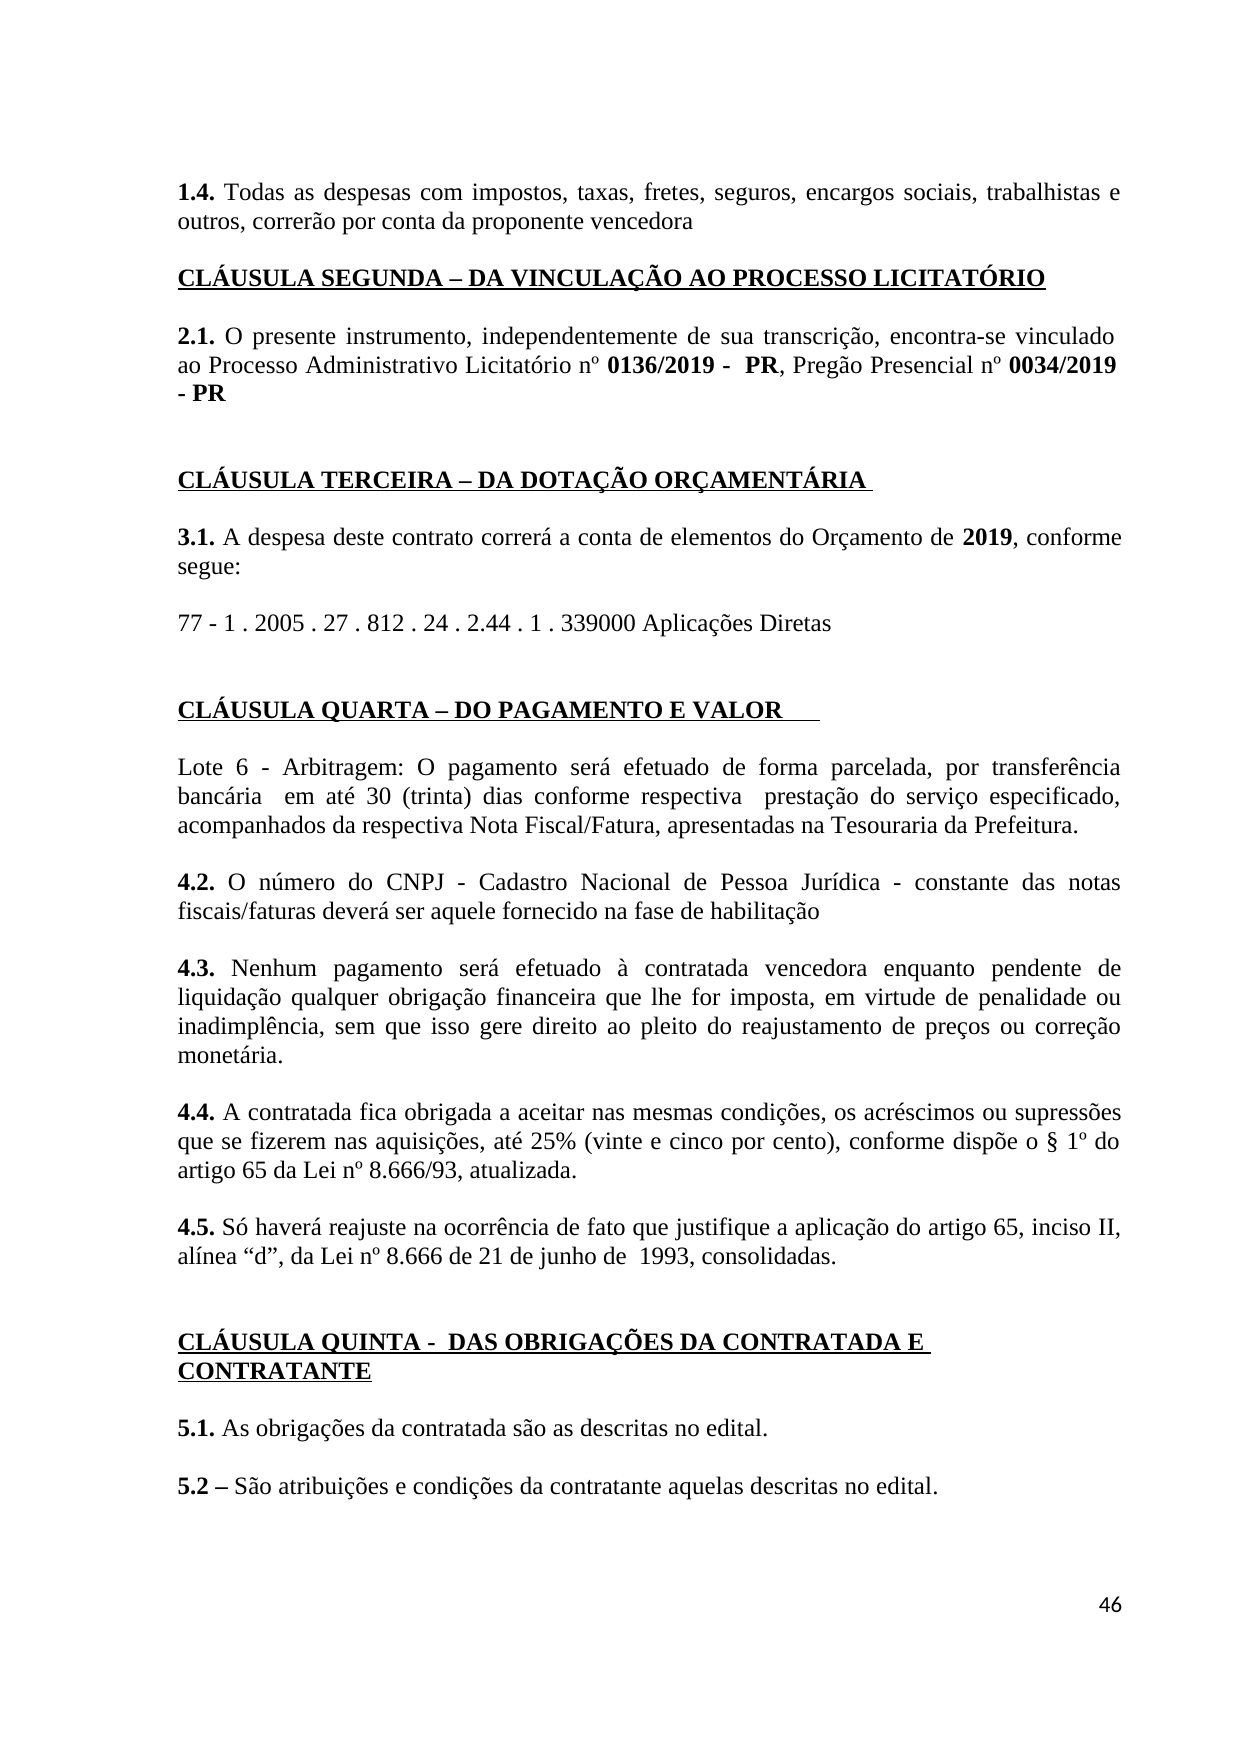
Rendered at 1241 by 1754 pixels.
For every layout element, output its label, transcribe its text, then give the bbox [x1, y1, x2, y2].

text 4.5. Só haverá reajuste na ocorrência de fato que justifique a aplicação do artigo 65, inciso II, alínea “d”, da Lei nº 8.666 de 21 de junho de 1993, consolidadas. [177, 1212, 1122, 1270]
text 5.1. As obrigações da contratada são as descritas no edital. [177, 1413, 1115, 1442]
text 4.2. O número do CNPJ - Cadastro Nacional de Pessoa Jurídica - constante das notas fiscais/faturas deverá ser aquele fornecido na fase de habilitação [177, 867, 1122, 925]
text CLÁUSULA QUARTA – DO PAGAMENTO E VALOR [177, 695, 1122, 723]
text CLÁUSULA SEGUNDA – DA VINCULAÇÃO AO PROCESSO LICITATÓRIO [177, 263, 1122, 292]
text CLÁUSULA TERCEIRA – DA DOTAÇÃO ORÇAMENTÁRIA [177, 465, 1122, 493]
text Lote 6 - Arbitragem: O pagamento será efetuado de forma parcelada, por transferência bancária em até 30 (trinta) dias conforme respectiva prestação do serviço especificado, acompanhados da respectiva Nota Fiscal/Fatura, apresentadas na Tesouraria da Prefeitura. [177, 752, 1122, 838]
text 77 - 1 . 2005 . 27 . 812 . 24 . 2.44 . 1 . 339000 Aplicações Diretas [177, 608, 1122, 637]
text 4.3. Nenhum pagamento será efetuado à contratada vencedora enquanto pendente de liquidação qualquer obrigação financeira que lhe for imposta, em virtude de penalidade ou inadimplência, sem que isso gere direito ao pleito do reajustamento de preços ou correção monetária. [177, 953, 1122, 1068]
text 4.4. A contratada fica obrigada a aceitar nas mesmas condições, os acréscimos ou supressões que se fizerem nas aquisições, até 25% (vinte e cinco por cento), conforme dispõe o § 1º do artigo 65 da Lei nº 8.666/93, atualizada. [177, 1097, 1122, 1183]
text 5.2 – São atribuições e condições da contratante aquelas descritas no edital. [177, 1471, 1115, 1500]
text 1.4. Todas as despesas com impostos, taxas, fretes, seguros, encargos sociais, trabalhistas e outros, correrão por conta da proponente vencedora [177, 177, 1122, 235]
text 3.1. A despesa deste contrato correrá a conta de elementos do Orçamento de 2019, conforme segue: [177, 522, 1122, 580]
text 2.1. O presente instrumento, independentemente de sua transcrição, encontra-se vinculado ao Processo Administrativo Licitatório nº 0136/2019 - PR, Pregão Presencial nº 0034/2019 - PR [177, 321, 1116, 407]
text CLÁUSULA QUINTA - DAS OBRIGAÇÕES DA CONTRATADA E CONTRATANTE [177, 1327, 1122, 1385]
